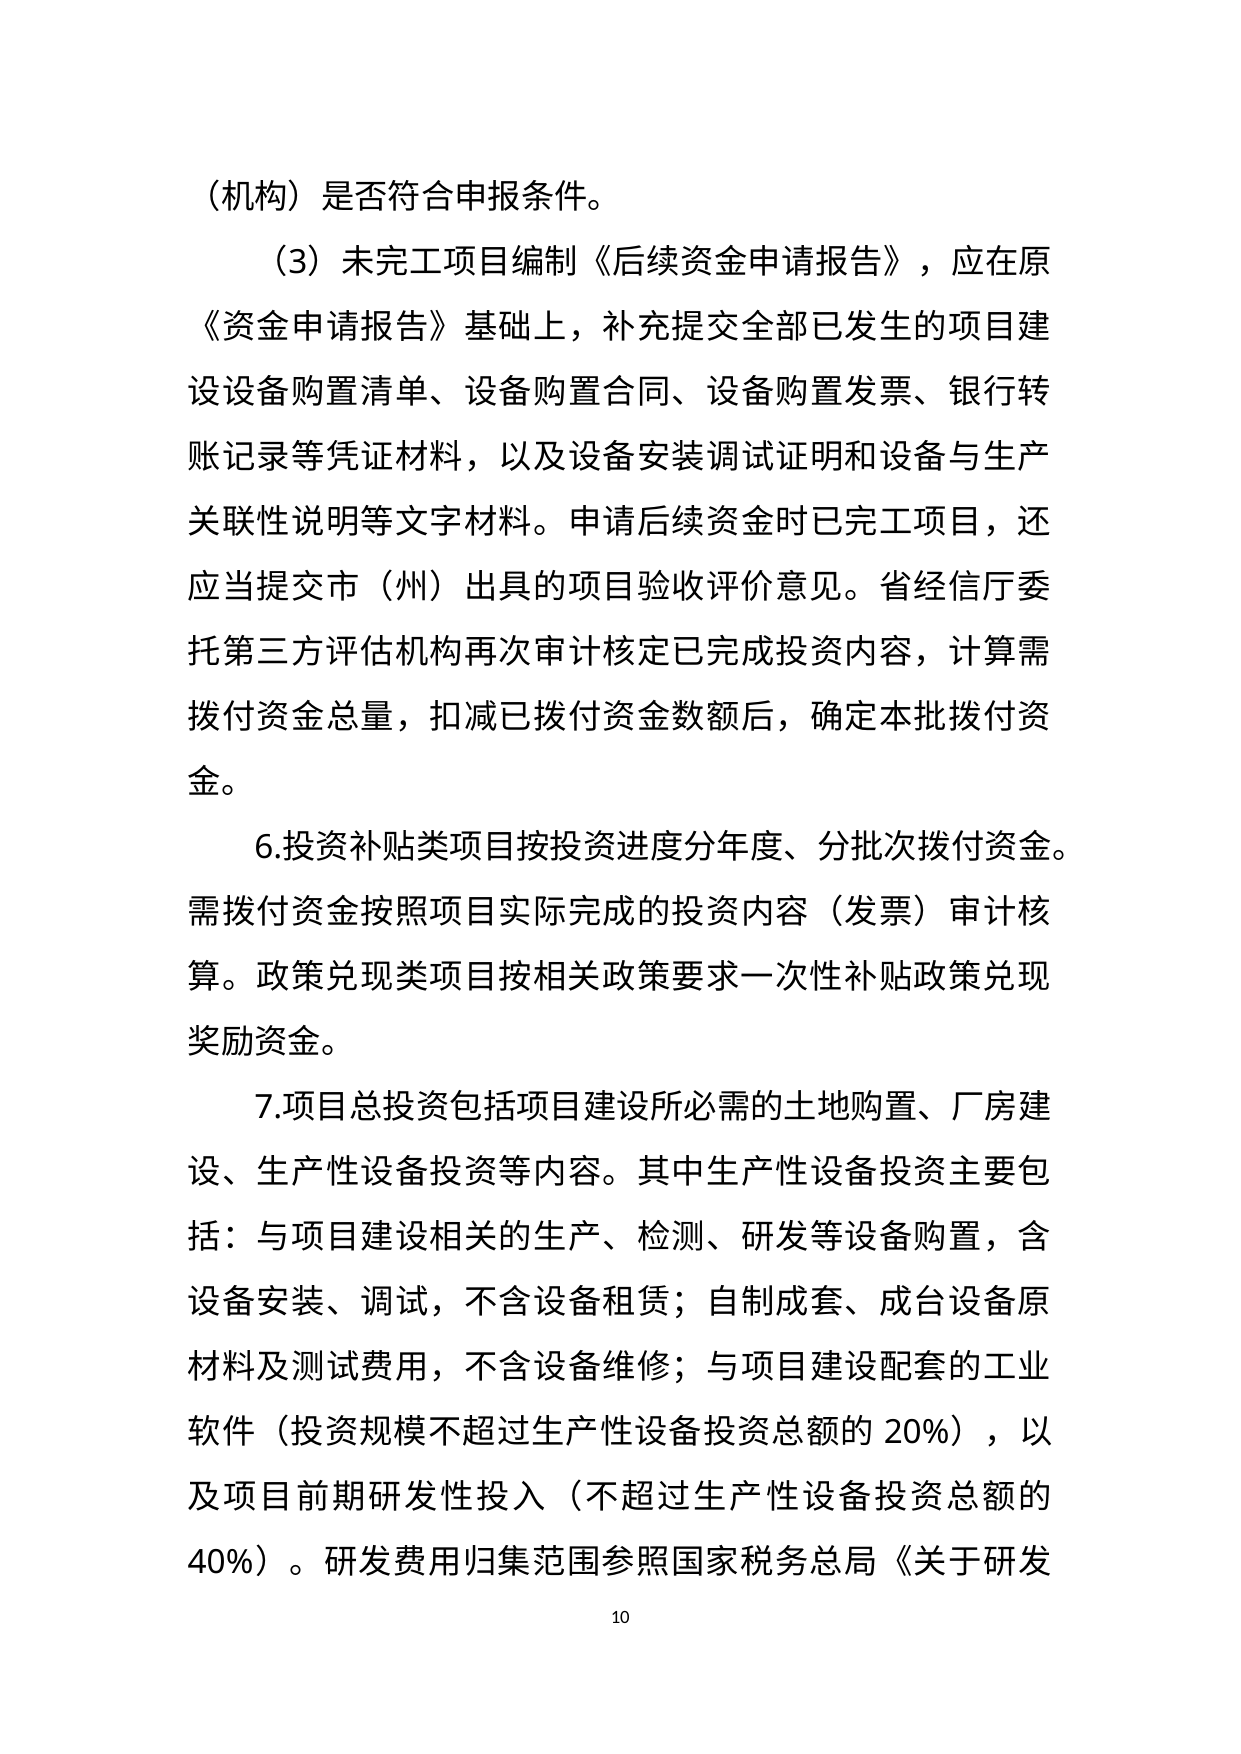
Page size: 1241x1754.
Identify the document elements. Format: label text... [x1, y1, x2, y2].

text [187, 1072, 1053, 1592]
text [187, 162, 1053, 227]
text （3）未完工项目编制《后续资金申请报告》，应在原《资金申请报告》基础上，补充提交全部已发生的项目建设设备购置清单、设备购置合同、设备购置发票、银行转账记录等凭证材料，以及设备安装调试证明和设备与生产关联性说明等文字材料。申请后续资金时已完工项目，还应当提交市（州）出具的项目验收评价意见。省经信厅委托第三方评估机构再次审计核定已完成投资内容，计算需拨付资金总量，扣减已拨付资金数额后，确定本批拨付资金。 [187, 227, 1053, 812]
text 6.投资补贴类项目按投资进度分年度、分批次拨付资金。需拨付资金按照项目实际完成的投资内容（发票）审计核算。政策兑现类项目按相关政策要求一次性补贴政策兑现奖励资金。 [187, 812, 1053, 1072]
